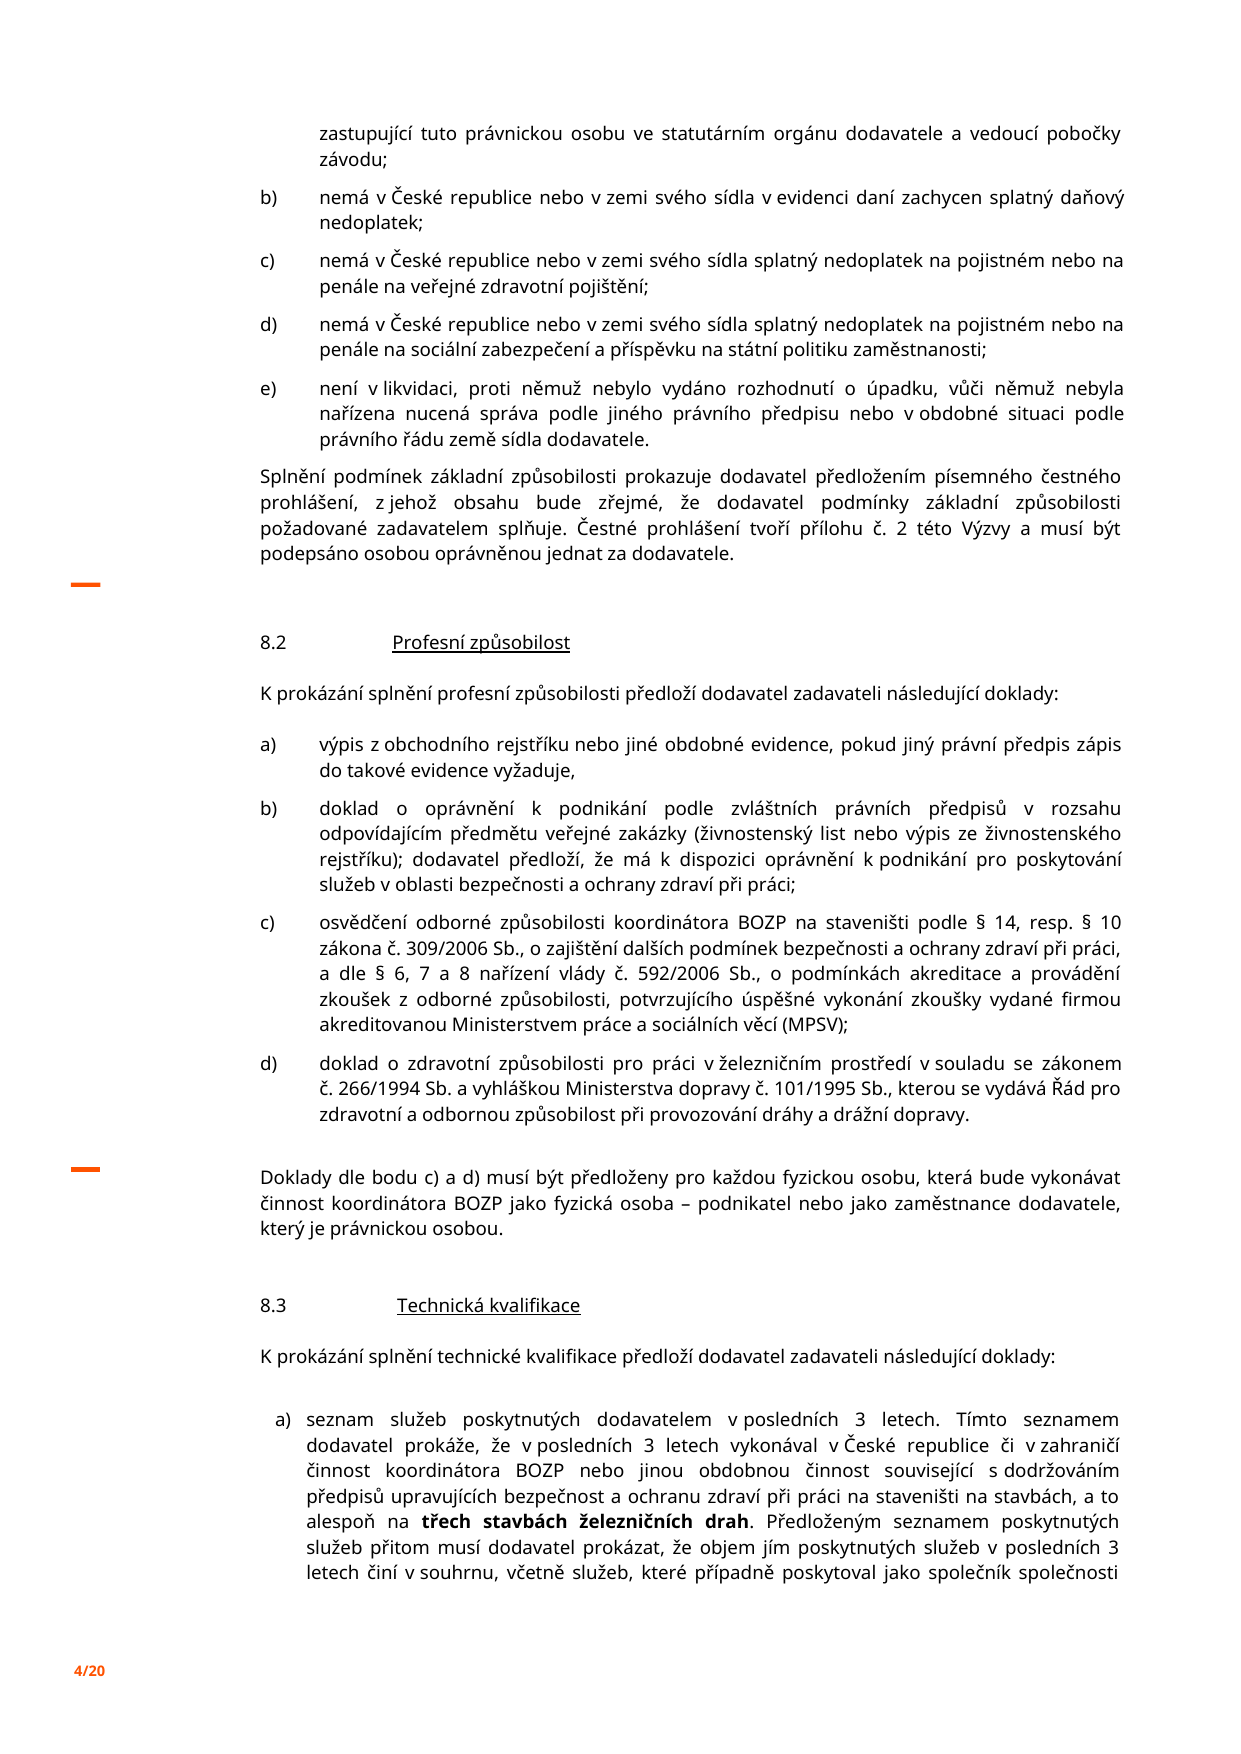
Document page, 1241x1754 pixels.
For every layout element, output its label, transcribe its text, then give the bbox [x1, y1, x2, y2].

list Profesní způsobilost [260, 629, 1122, 655]
text a) výpis z obchodního rejstříku nebo jiné obdobné evidence, pokud jiný právní předpis zápis do takové evidence vyžaduje, [260, 732, 1122, 783]
text b) nemá v České republice nebo v zemi svého sídla v evidenci daní zachycen splatný daňový nedoplatek; [260, 184, 1124, 235]
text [260, 121, 1122, 172]
text c) nemá v České republice nebo v zemi svého sídla splatný nedoplatek na pojistném nebo na penále na veřejné zdravotní pojištění; [260, 248, 1124, 299]
text b) doklad o oprávnění k podnikání podle zvláštních právních předpisů v rozsahu odpovídajícím předmětu veřejné zakázky (živnostenský list nebo výpis ze živnostenského rejstříku); dodavatel předloží, že má k dispozici oprávnění k podnikání pro poskytování služeb v oblasti bezpečnosti a ochrany zdraví při práci; [260, 795, 1122, 897]
text Splnění podmínek základní způsobilosti prokazuje dodavatel předložením písemného čestného prohlášení, z jehož obsahu bude zřejmé, že dodavatel podmínky základní způsobilosti požadované zadavatelem splňuje. Čestné prohlášení tvoří přílohu č. 2 této Výzvy a musí být podepsáno osobou oprávněnou jednat za dodavatele. [260, 464, 1122, 566]
text K prokázání splnění technické kvalifikace předloží dodavatel zadavateli následující doklady: [260, 1343, 1122, 1368]
list Technická kvalifikace [260, 1292, 1122, 1317]
text c) osvědčení odborné způsobilosti koordinátora BOZP na staveništi podle § 14, resp. § 10 zákona č. 309/2006 Sb., o zajištění dalších podmínek bezpečnosti a ochrany zdraví při práci, a dle § 6, 7 a 8 nařízení vlády č. 592/2006 Sb., o podmínkách akreditace a provádění zkoušek z odborné způsobilosti, potvrzujícího úspěšné vykonání zkoušky vydané firmou akreditovanou Ministerstvem práce a sociálních věcí (MPSV); [260, 910, 1122, 1037]
text d) doklad o zdravotní způsobilosti pro práci v železničním prostředí v souladu se zákonem č. 266/1994 Sb. a vyhláškou Ministerstva dopravy č. 101/1995 Sb., kterou se vydává Řád pro zdravotní a odbornou způsobilost při provozování dráhy a drážní dopravy. [260, 1050, 1122, 1126]
text e) není v likvidaci, proti němuž nebylo vydáno rozhodnutí o úpadku, vůči němuž nebyla nařízena nucená správa podle jiného právního předpisu nebo v obdobné situaci podle právního řádu země sídla dodavatele. [260, 375, 1124, 451]
text K prokázání splnění profesní způsobilosti předloží dodavatel zadavateli následující doklady: [260, 681, 1122, 706]
text Doklady dle bodu c) a d) musí být předloženy pro každou fyzickou osobu, která bude vykonávat činnost koordinátora BOZP jako fyzická osoba – podnikatel nebo jako zaměstnance dodavatele, který je právnickou osobou. [260, 1164, 1122, 1241]
text d) nemá v České republice nebo v zemi svého sídla splatný nedoplatek na pojistném nebo na penále na sociální zabezpečení a příspěvku na státní politiku zaměstnanosti; [260, 311, 1124, 362]
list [275, 1407, 1120, 1585]
